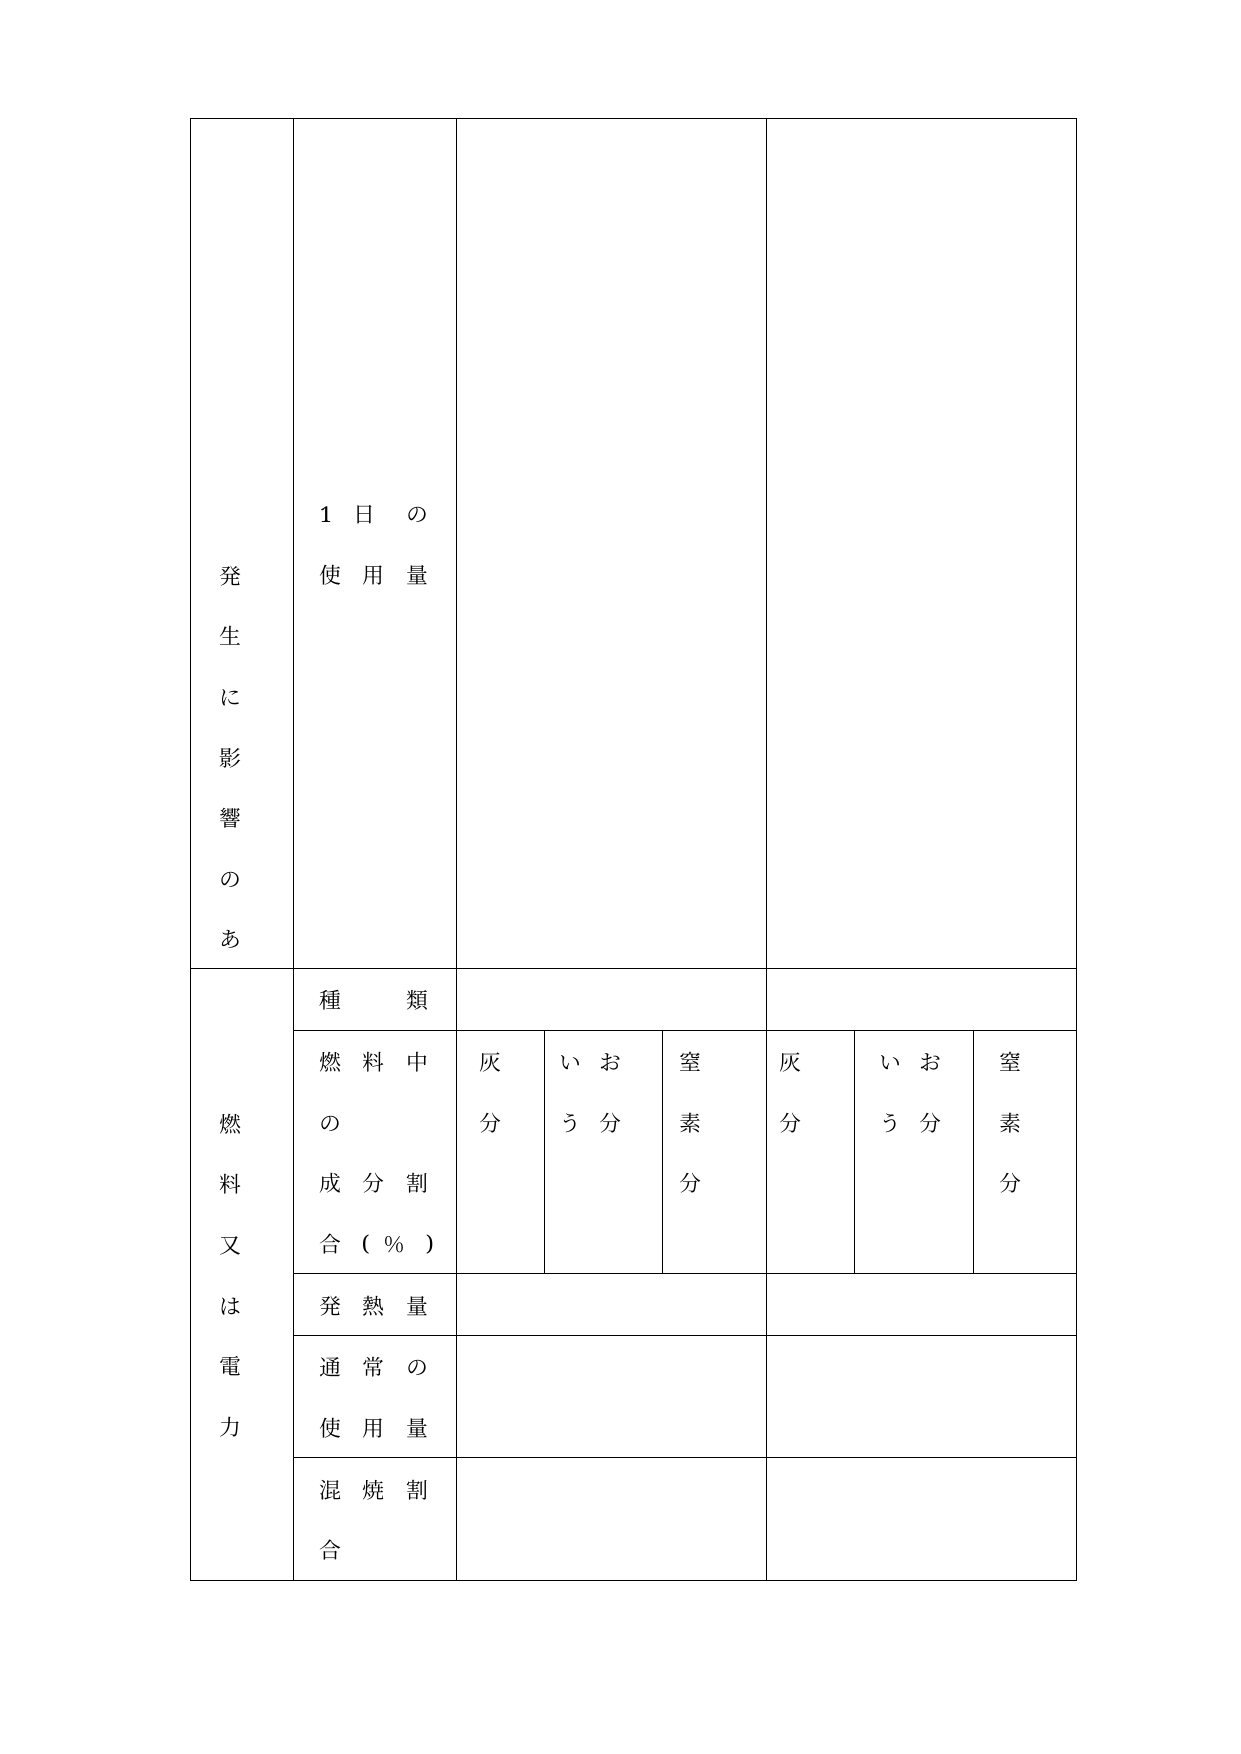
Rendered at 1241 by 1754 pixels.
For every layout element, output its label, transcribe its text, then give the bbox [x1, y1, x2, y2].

table_cell いおう分 [855, 1031, 973, 1273]
table_cell [457, 1458, 766, 1579]
table_cell 燃料又 は電力 [191, 969, 293, 1579]
table_cell [767, 119, 1076, 968]
table_cell [457, 969, 766, 1030]
table_cell 窒素分 [663, 1031, 766, 1273]
table_cell 発熱量 [294, 1274, 456, 1335]
table_cell [767, 1336, 1076, 1457]
table_cell 窒素分 [974, 1031, 1076, 1273]
table_cell [457, 1336, 766, 1457]
table_cell 灰分 [767, 1031, 854, 1273]
table_cell 燃料中の 成分割合(％) [294, 1031, 456, 1273]
table_cell 灰分 [457, 1031, 544, 1273]
table_cell 種類 [294, 969, 456, 1030]
table_cell [457, 119, 766, 968]
table_cell いおう分 [545, 1031, 662, 1273]
table_cell 通常の使用量 [294, 1336, 456, 1457]
table_cell [767, 1458, 1076, 1579]
table_cell 1日の使用量 [294, 119, 456, 968]
table_cell [767, 1274, 1076, 1335]
table_cell [457, 1274, 766, 1335]
table_cell 混焼割合 [294, 1458, 456, 1579]
table_cell [767, 969, 1076, 1030]
